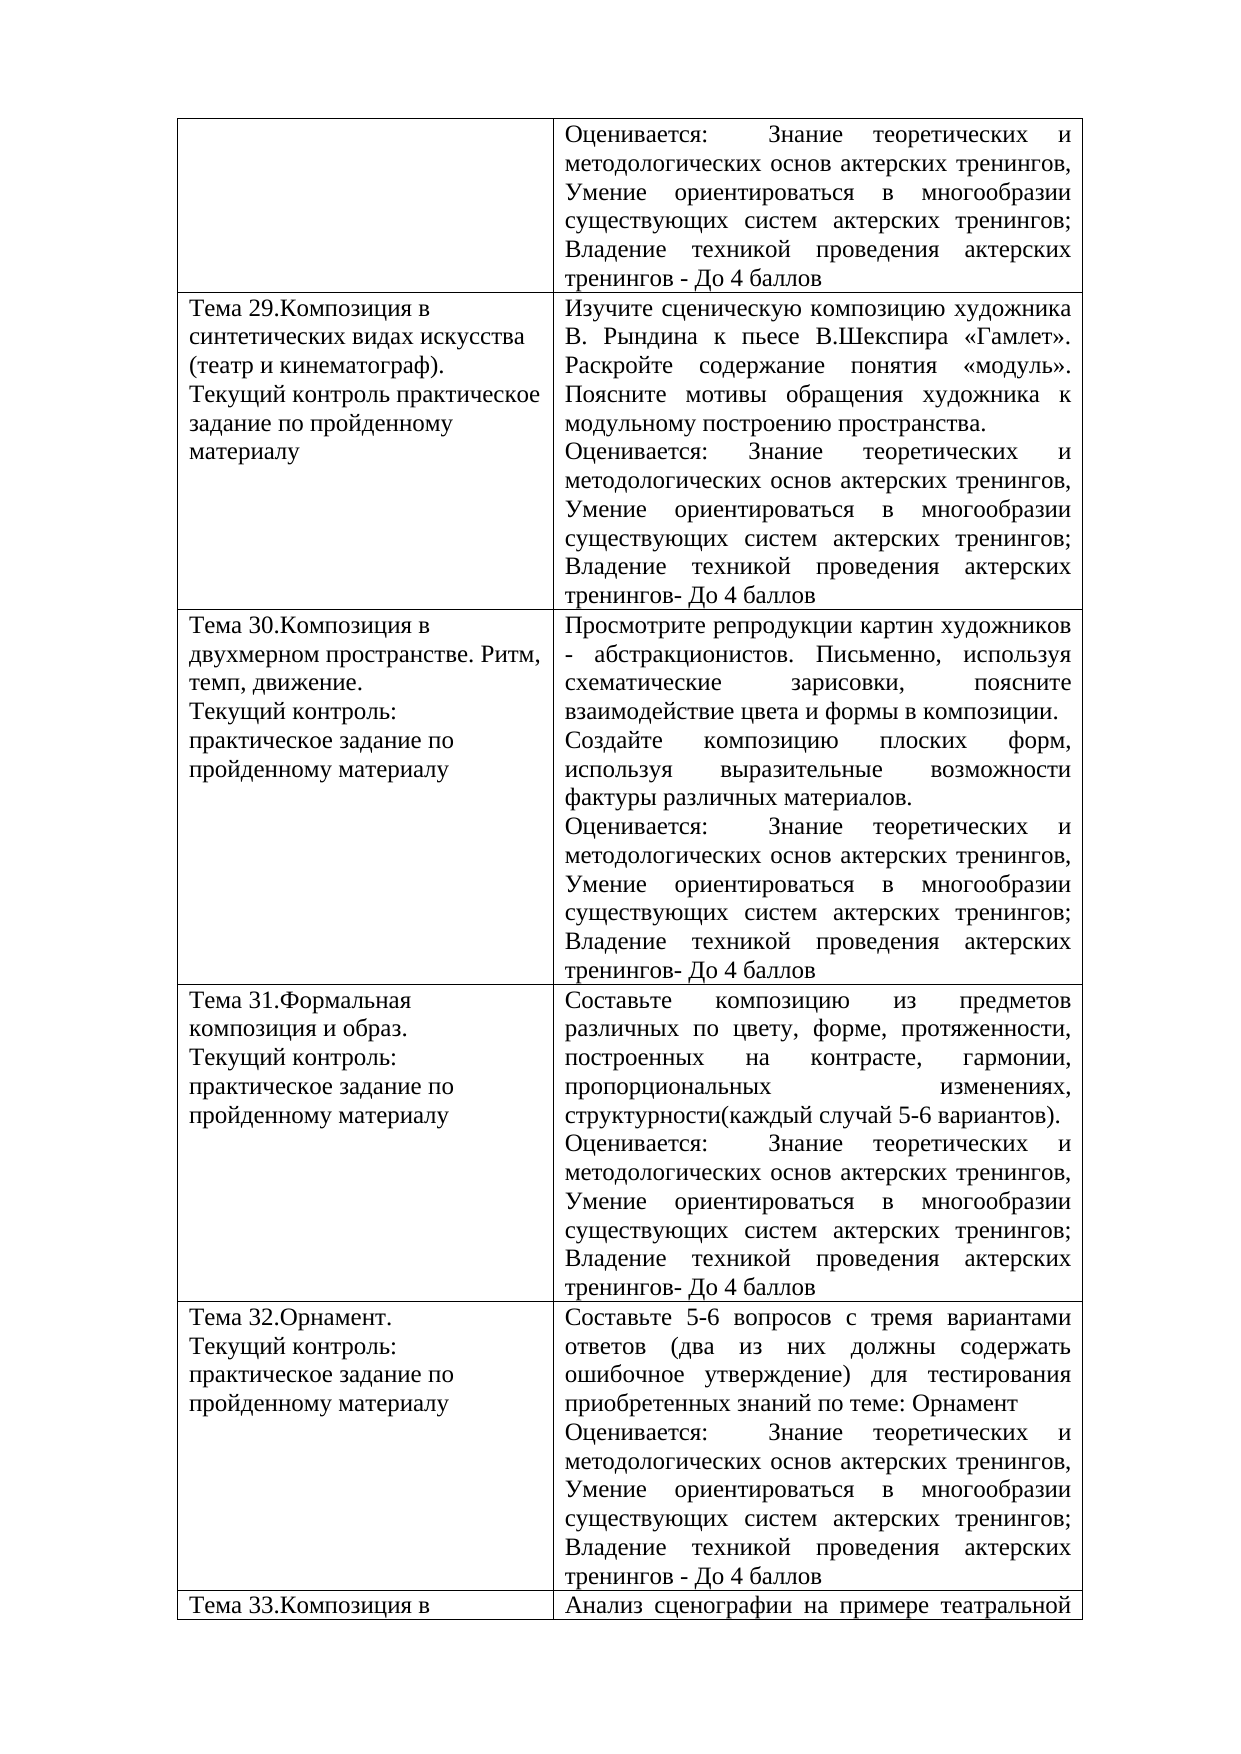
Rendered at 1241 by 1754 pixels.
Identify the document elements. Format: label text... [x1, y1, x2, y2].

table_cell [554, 119, 1082, 292]
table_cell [554, 1591, 1082, 1619]
table_cell Просмотрите репродукции картин художников - абстракционистов. Письменно, используя схематические зарисовки, поясните взаимодействие цвета и формы в композиции. Создайте композицию плоских форм, используя выразительные возможности фактуры различных материалов. Оценивается: Знание теоретических и методологических основ актерских тренингов, Умение ориентироваться в многообразии существующих систем актерских тренингов; Владение техникой проведения актерских тренингов- До 4 баллов [554, 610, 1082, 984]
table_cell Составьте 5-6 вопросов с тремя вариантами ответов (два из них должны содержать ошибочное утверждение) для тестирования приобретенных знаний по теме: Орнамент Оценивается: Знание теоретических и методологических основ актерских тренингов, Умение ориентироваться в многообразии существующих систем актерских тренингов; Владение техникой проведения актерских тренингов - До 4 баллов [554, 1302, 1082, 1589]
table_cell Тема 31.Формальная композиция и образ. Текущий контроль: практическое задание по пройденному материалу [178, 985, 553, 1301]
table_cell Тема 32.Орнамент. Текущий контроль: практическое задание по пройденному материалу [178, 1302, 553, 1589]
table_cell Изучите сценическую композицию художника В. Рындина к пьесе В.Шекспира «Гамлет». Раскройте содержание понятия «модуль». Поясните мотивы обращения художника к модульному построению пространства. Оценивается: Знание теоретических и методологических основ актерских тренингов, Умение ориентироваться в многообразии существующих систем актерских тренингов; Владение техникой проведения актерских тренингов- До 4 баллов [554, 293, 1082, 609]
table_cell Составьте композицию из предметов различных по цвету, форме, протяженности, построенных на контрасте, гармонии, пропорциональных изменениях, структурности(каждый случай 5-6 вариантов). Оценивается: Знание теоретических и методологических основ актерских тренингов, Умение ориентироваться в многообразии существующих систем актерских тренингов; Владение техникой проведения актерских тренингов- До 4 баллов [554, 985, 1082, 1301]
table_cell Тема 29.Композиция в синтетических видах искусства (театр и кинематограф). Текущий контроль практическое задание по пройденному материалу [178, 293, 553, 609]
table_cell Тема 30.Композиция в двухмерном пространстве. Ритм, темп, движение. Текущий контроль: практическое задание по пройденному материалу [178, 610, 553, 984]
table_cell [178, 1591, 553, 1619]
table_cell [178, 119, 553, 292]
